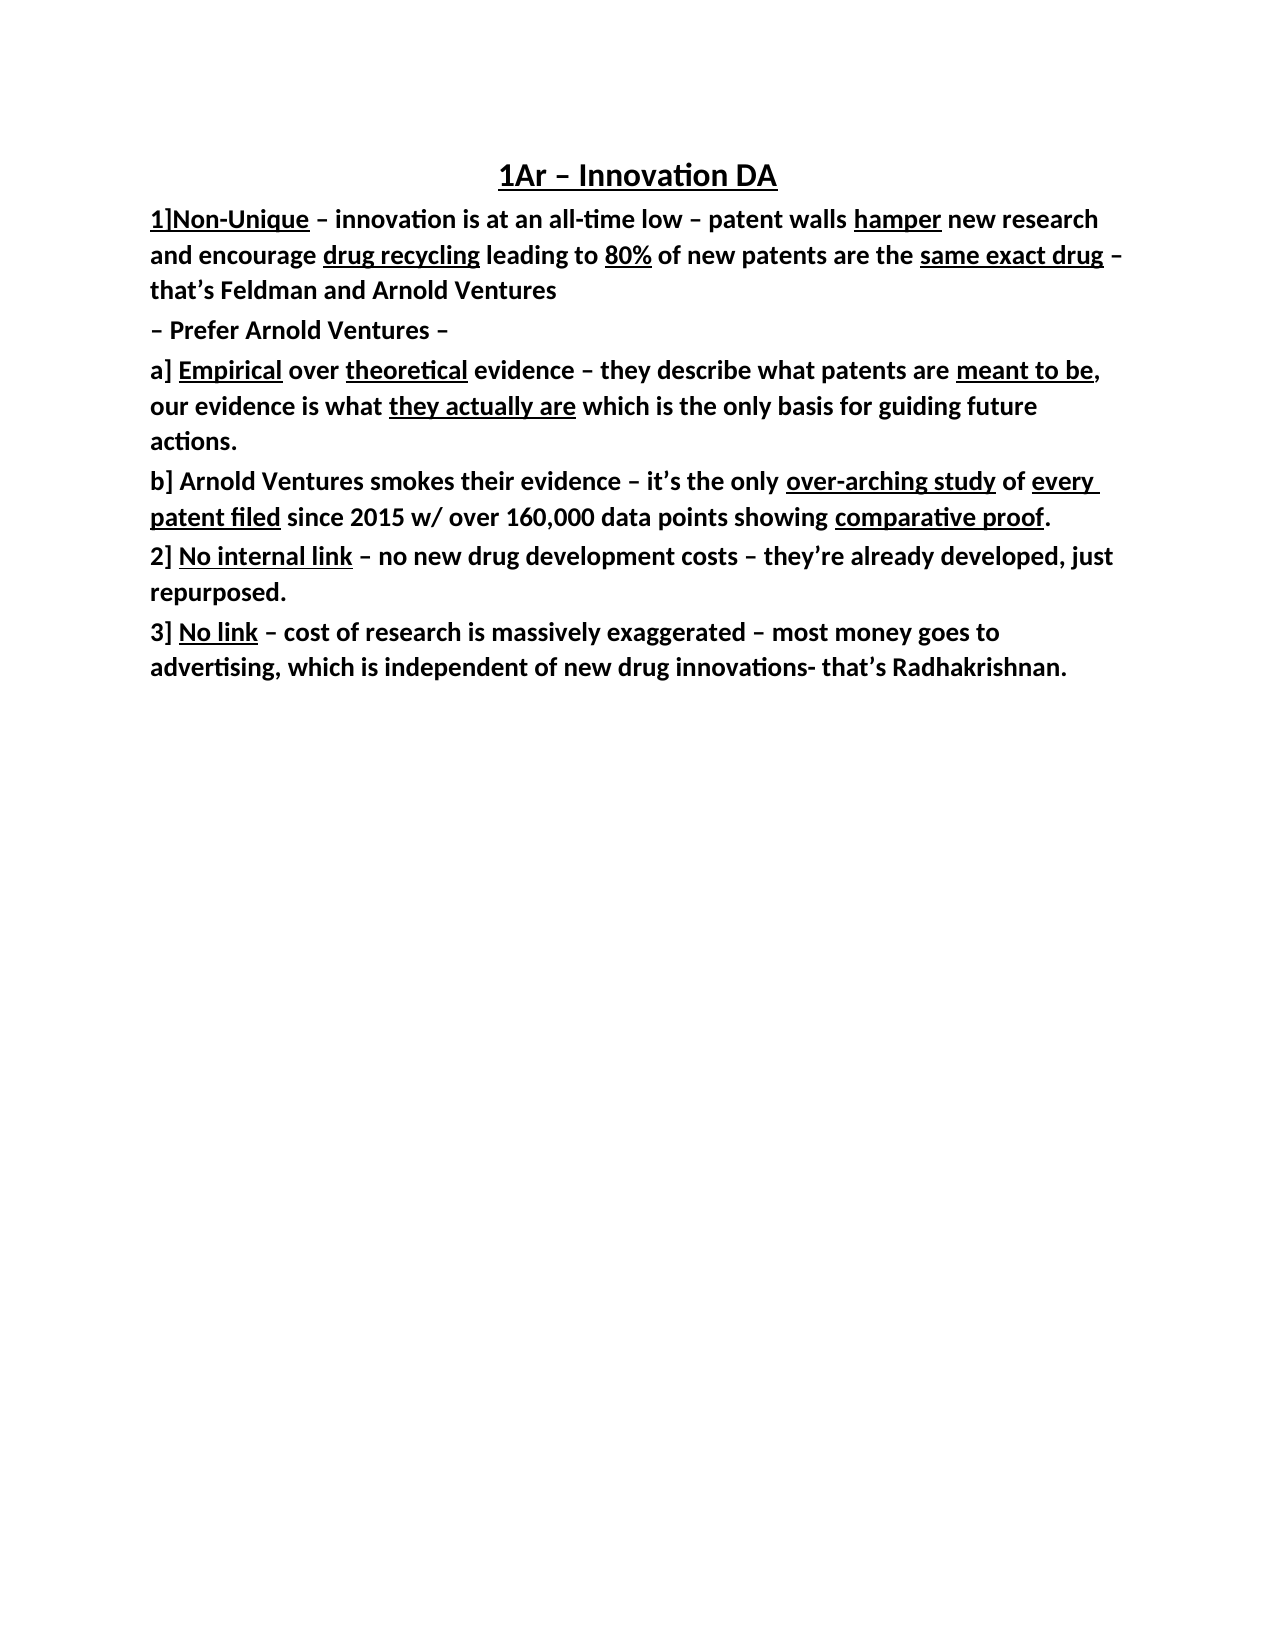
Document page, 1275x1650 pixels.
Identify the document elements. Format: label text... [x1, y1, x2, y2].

subtitle a] Empirical over theoretical evidence – they describe what patents are meant to be, our evidence is what they actually are which is the only basis for guiding future actions. [150, 353, 1125, 457]
subtitle b] Arnold Ventures smokes their evidence – it’s the only over-arching study of every patent filed since 2015 w/ over 160,000 data points showing comparative proof. [150, 464, 1125, 533]
subtitle 1Ar – Innovation DA [150, 154, 1125, 195]
subtitle – Prefer Arnold Ventures – [150, 313, 1125, 346]
subtitle 3] No link – cost of research is massively exaggerated – most money goes to advertising, which is independent of new drug innovations- that’s Radhakrishnan. [150, 615, 1125, 684]
subtitle 2] No internal link – no new drug development costs – they’re already developed, just repurposed. [150, 539, 1125, 608]
subtitle 1]Non-Unique – innovation is at an all-time low – patent walls hamper new research and encourage drug recycling leading to 80% of new patents are the same exact drug – that’s Feldman and Arnold Ventures [150, 202, 1125, 307]
